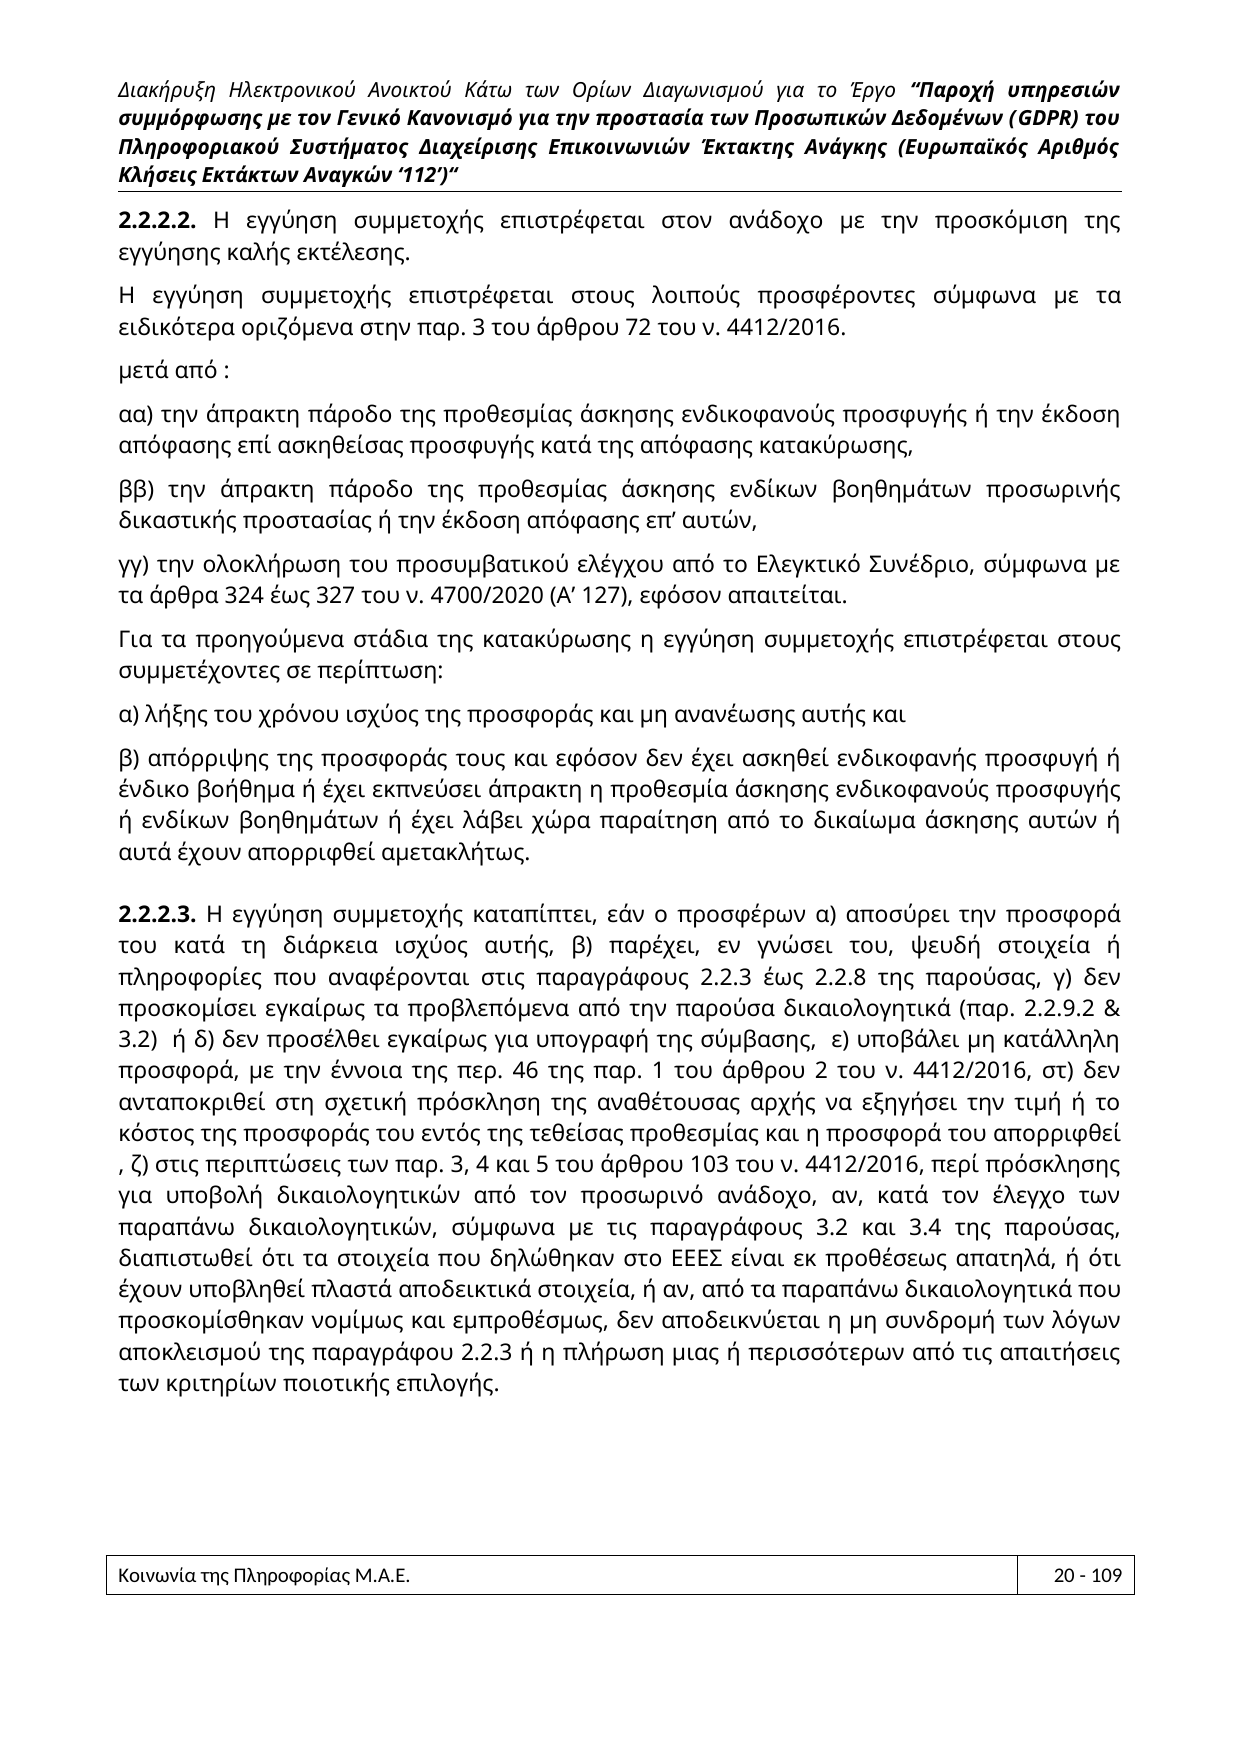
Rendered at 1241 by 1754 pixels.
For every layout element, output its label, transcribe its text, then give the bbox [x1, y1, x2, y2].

text α) λήξης του χρόνου ισχύος της προσφοράς και μη ανανέωσης αυτής και [118, 698, 1122, 729]
text Η εγγύηση συμμετοχής επιστρέφεται στους λοιπούς προσφέροντες σύμφωνα με τα ειδικότερα οριζόμενα στην παρ. 3 του άρθρου 72 του ν. 4412/2016. [118, 279, 1122, 342]
text 2.2.2.2. Η εγγύηση συμμετοχής επιστρέφεται στον ανάδοχο με την προσκόμιση της εγγύησης καλής εκτέλεσης. [118, 204, 1122, 267]
text Για τα προηγούμενα στάδια της κατακύρωσης η εγγύηση συμμετοχής επιστρέφεται στους συμμετέχοντες σε περίπτωση: [118, 623, 1122, 686]
text 2.2.2.3. Η εγγύηση συμμετοχής καταπίπτει, εάν ο προσφέρων α) αποσύρει την προσφορά του κατά τη διάρκεια ισχύος αυτής, β) παρέχει, εν γνώσει του, ψευδή στοιχεία ή πληροφορίες που αναφέρονται στις παραγράφους 2.2.3 έως 2.2.8 της παρούσας, γ) δεν προσκομίσει εγκαίρως τα προβλεπόμενα από την παρούσα δικαιολογητικά (παρ. 2.2.9.2 & 3.2) ή δ) δεν προσέλθει εγκαίρως για υπογραφή της σύμβασης, ε) υποβάλει μη κατάλληλη προσφορά, με την έννοια της περ. 46 της παρ. 1 του άρθρου 2 του ν. 4412/2016, στ) δεν ανταποκριθεί στη σχετική πρόσκληση της αναθέτουσας αρχής να εξηγήσει την τιμή ή το κόστος της προσφοράς του εντός της τεθείσας προθεσμίας και η προσφορά του απορριφθεί , ζ) στις περιπτώσεις των παρ. 3, 4 και 5 του άρθρου 103 του ν. 4412/2016, περί πρόσκλησης για υποβολή δικαιολογητικών από τον προσωρινό ανάδοχο, αν, κατά τον έλεγχο των παραπάνω δικαιολογητικών, σύμφωνα με τις παραγράφους 3.2 και 3.4 της παρούσας, διαπιστωθεί ότι τα στοιχεία που δηλώθηκαν στο ΕΕΕΣ είναι εκ προθέσεως απατηλά, ή ότι έχουν υποβληθεί πλαστά αποδεικτικά στοιχεία, ή αν, από τα παραπάνω δικαιολογητικά που προσκομίσθηκαν νομίμως και εμπροθέσμως, δεν αποδεικνύεται η μη συνδρομή των λόγων αποκλεισμού της παραγράφου 2.2.3 ή η πλήρωση μιας ή περισσότερων από τις απαιτήσεις των κριτηρίων ποιοτικής επιλογής. [118, 898, 1122, 1398]
text β) απόρριψης της προσφοράς τους και εφόσον δεν έχει ασκηθεί ενδικοφανής προσφυγή ή ένδικο βοήθημα ή έχει εκπνεύσει άπρακτη η προθεσμία άσκησης ενδικοφανούς προσφυγής ή ενδίκων βοηθημάτων ή έχει λάβει χώρα παραίτηση από το δικαίωμα άσκησης αυτών ή αυτά έχουν απορριφθεί αμετακλήτως. [118, 742, 1122, 867]
text ββ) την άπρακτη πάροδο της προθεσμίας άσκησης ενδίκων βοηθημάτων προσωρινής δικαστικής προστασίας ή την έκδοση απόφασης επ’ αυτών, [118, 473, 1122, 536]
text γγ) την ολοκλήρωση του προσυμβατικού ελέγχου από το Ελεγκτικό Συνέδριο, σύμφωνα με τα άρθρα 324 έως 327 του ν. 4700/2020 (Α’ 127), εφόσον απαιτείται. [118, 548, 1122, 611]
text αα) την άπρακτη πάροδο της προθεσμίας άσκησης ενδικοφανούς προσφυγής ή την έκδοση απόφασης επί ασκηθείσας προσφυγής κατά της απόφασης κατακύρωσης, [118, 398, 1122, 461]
text μετά από : [118, 354, 1122, 386]
